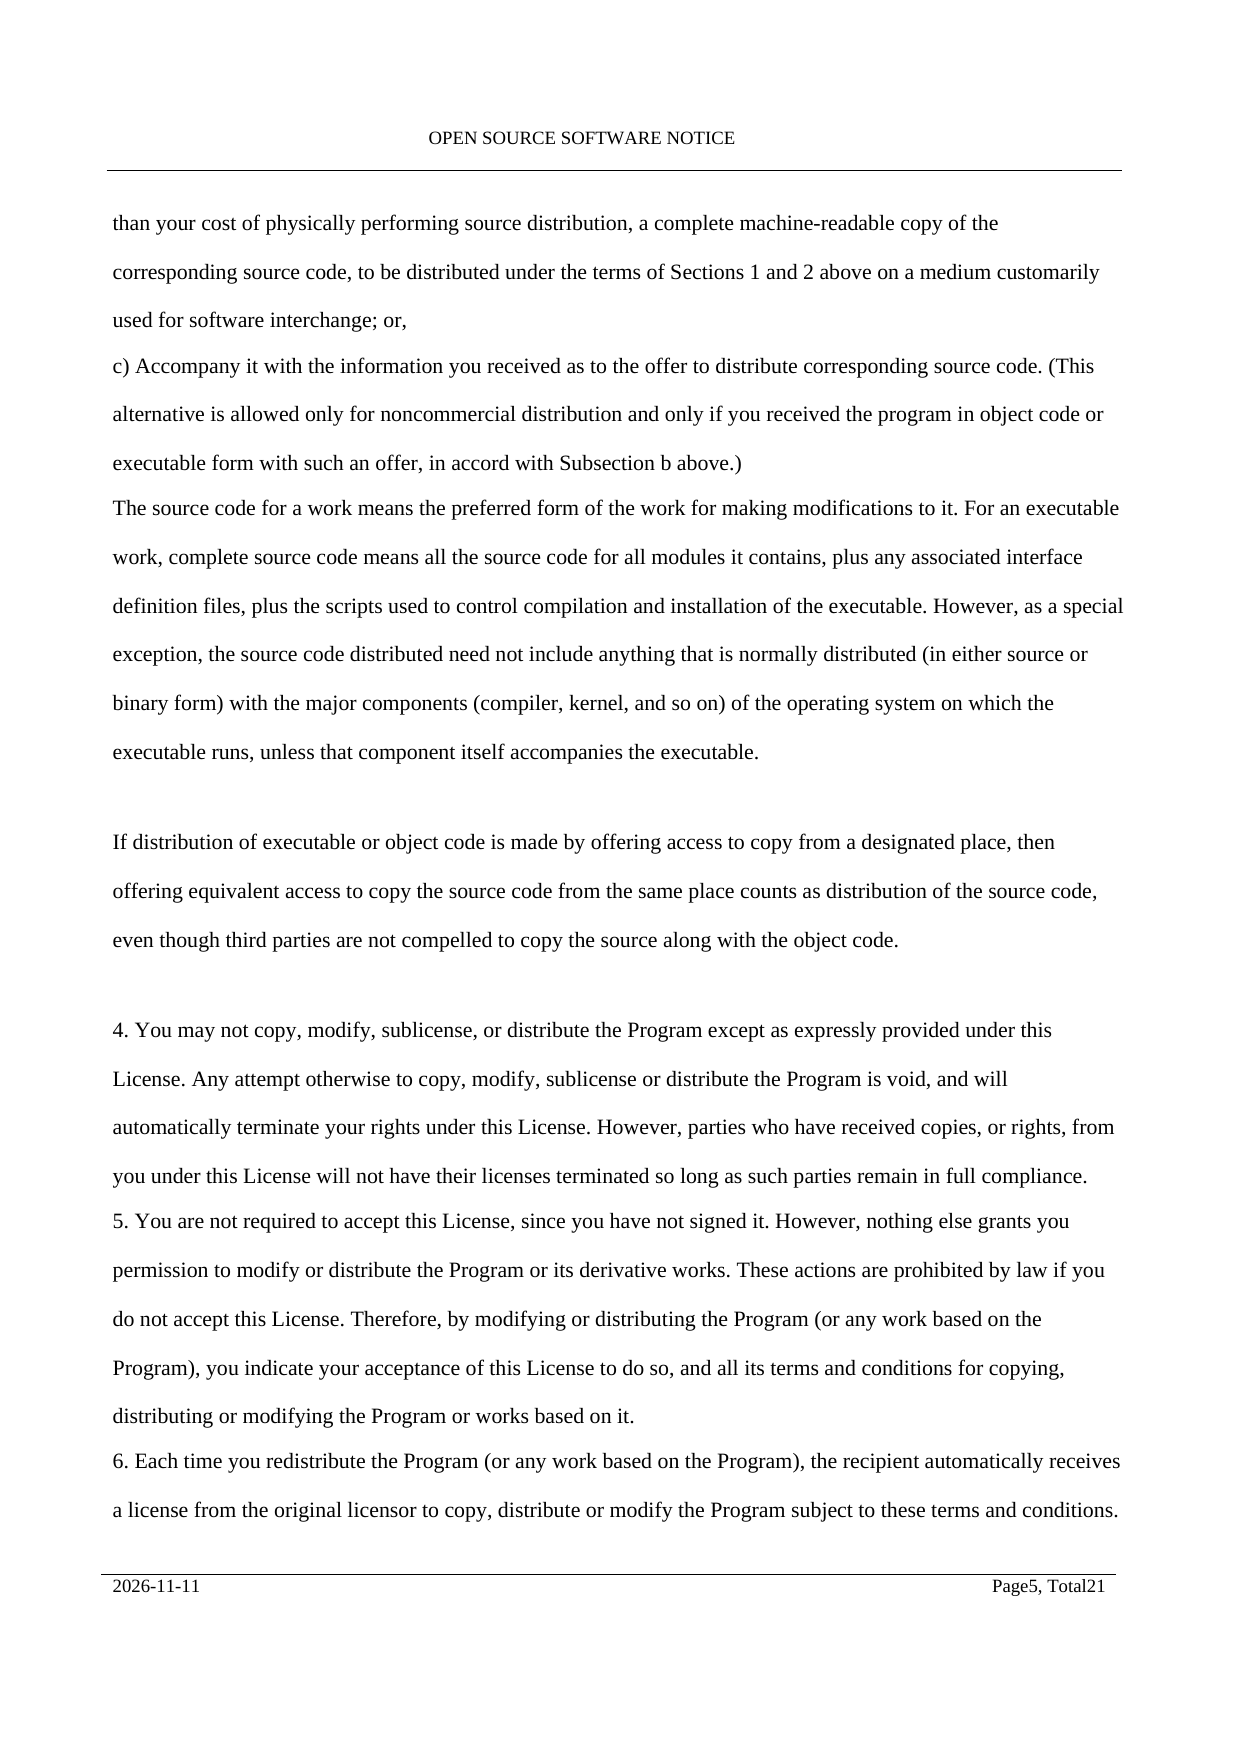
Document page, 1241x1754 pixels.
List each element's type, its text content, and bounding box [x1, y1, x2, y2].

text If distribution of executable or object code is made by offering access to copy from a designated place, then offering equivalent access to copy the source code from the same place counts as distribution of the source code, even though third parties are not compelled to copy the source along with the object code. [112, 826, 1128, 956]
text c) Accompany it with the information you received as to the offer to distribute corresponding source code. (This alternative is allowed only for noncommercial distribution and only if you received the program in object code or executable form with such an offer, in accord with Subsection b above.) [112, 349, 1128, 479]
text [112, 206, 1128, 336]
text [112, 1445, 1128, 1526]
text 5. You are not required to accept this License, since you have not signed it. However, nothing else grants you permission to modify or distribute the Program or its derivative works. These actions are prohibited by law if you do not accept this License. Therefore, by modifying or distributing the Program (or any work based on the Program), you indicate your acceptance of this License to do so, and all its terms and conditions for copying, distributing or modifying the Program or works based on it. [112, 1204, 1128, 1432]
text 4. You may not copy, modify, sublicense, or distribute the Program except as expressly provided under this License. Any attempt otherwise to copy, modify, sublicense or distribute the Program is void, and will automatically terminate your rights under this License. However, parties who have received copies, or rights, from you under this License will not have their licenses terminated so long as such parties remain in full compliance. [112, 1013, 1128, 1192]
text The source code for a work means the preferred form of the work for making modifications to it. For an executable work, complete source code means all the source code for all modules it contains, plus any associated interface definition files, plus the scripts used to control compilation and installation of the executable. However, as a special exception, the source code distributed need not include anything that is normally distributed (in either source or binary form) with the major components (compiler, kernel, and so on) of the operating system on which the executable runs, unless that component itself accompanies the executable. [112, 492, 1128, 768]
